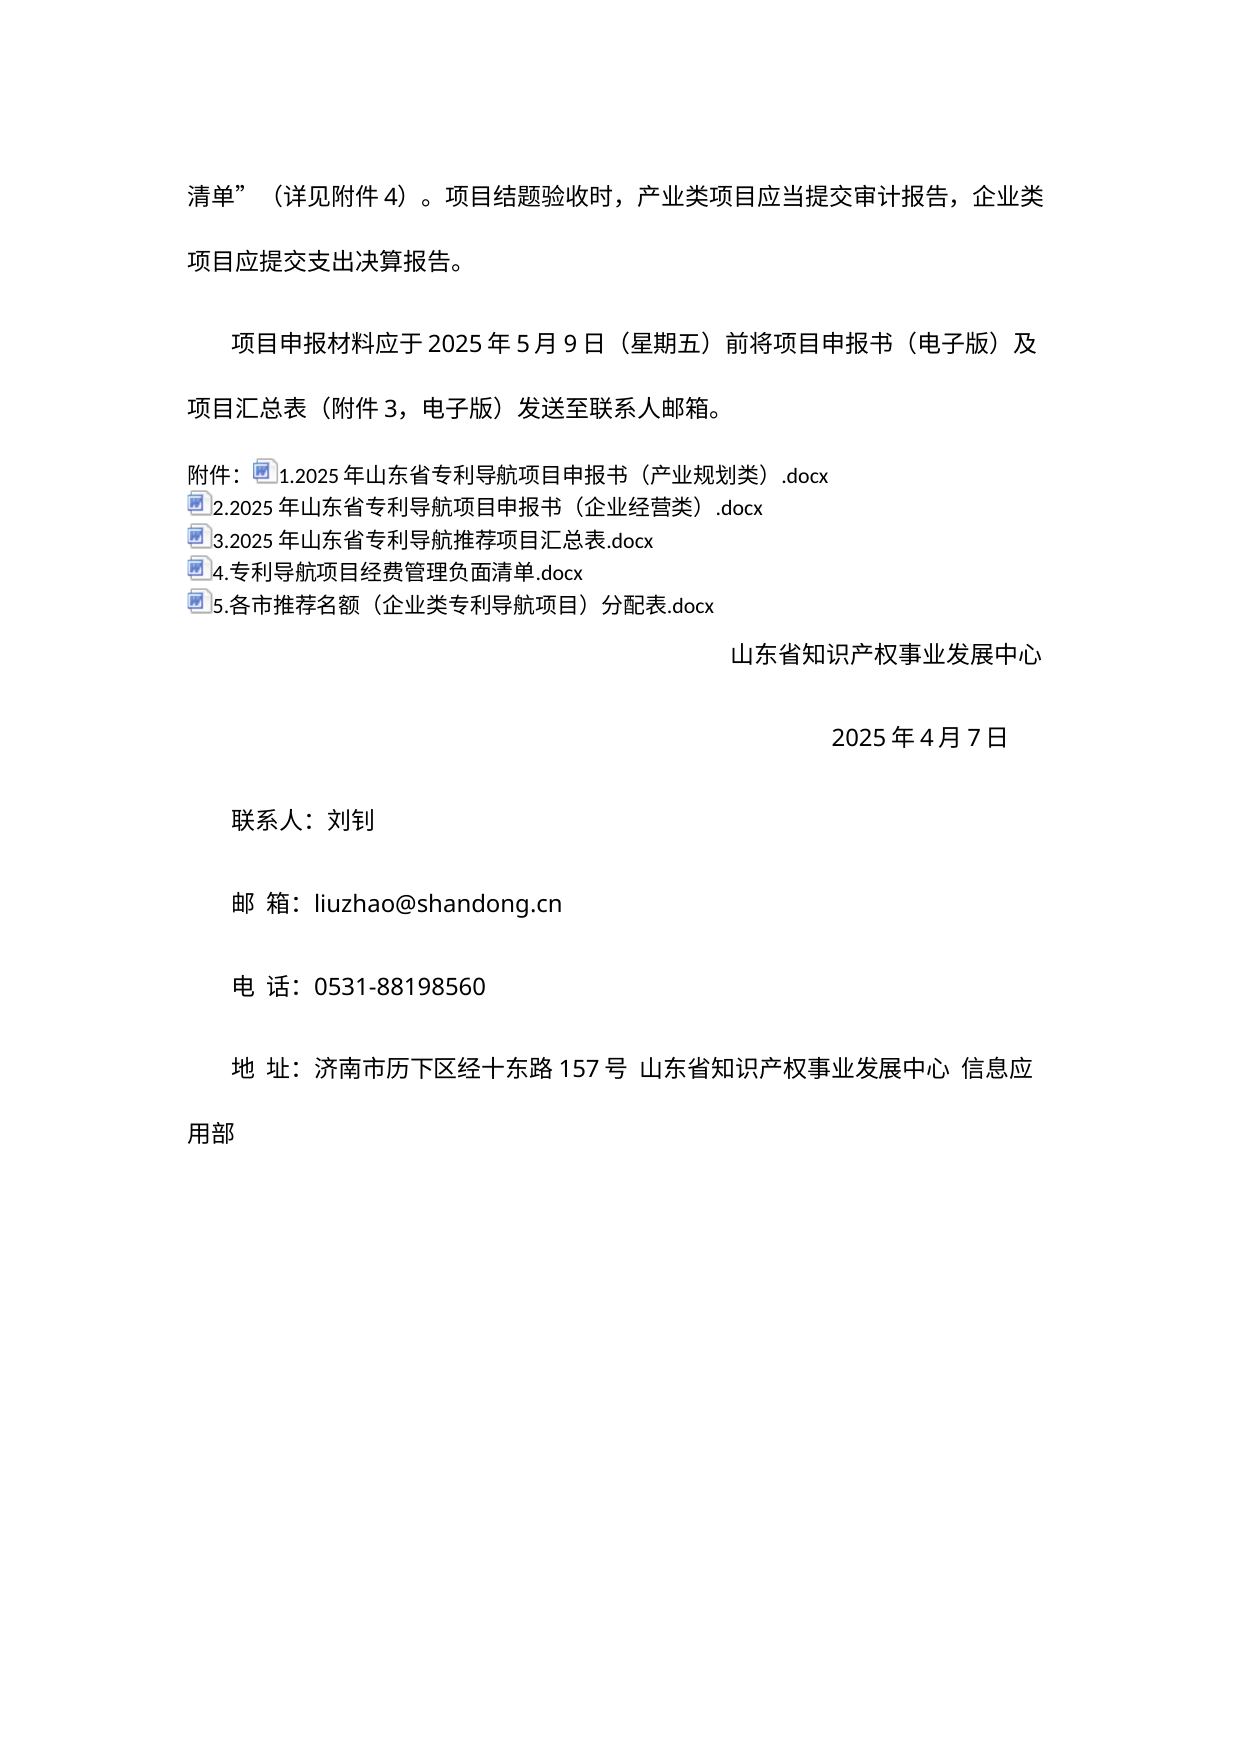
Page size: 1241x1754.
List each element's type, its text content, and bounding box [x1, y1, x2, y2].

text 附件：1.2025年山东省专利导航项目申报书（产业规划类）.docx [187, 458, 1053, 490]
picture [187, 588, 213, 614]
picture [253, 458, 279, 484]
text 项目申报材料应于2025年5月9日（星期五）前将项目申报书（电子版）及项目汇总表（附件3，电子版）发送至联系人邮箱。 [187, 310, 1053, 440]
text 山东省知识产权事业发展中心 [187, 620, 1053, 685]
picture [187, 490, 213, 516]
text 电 话：0531-88198560 [187, 952, 1053, 1017]
text 联系人：刘钊 [187, 786, 1053, 851]
text 2.2025年山东省专利导航项目申报书（企业经营类）.docx [187, 490, 1053, 523]
text 3.2025年山东省专利导航推荐项目汇总表.docx [187, 523, 1053, 555]
text 5.各市推荐名额（企业类专利导航项目）分配表.docx [187, 588, 1053, 620]
text 2025年4月7日 [187, 703, 1053, 768]
picture [187, 555, 213, 581]
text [187, 162, 1053, 292]
text 邮 箱：liuzhao@shandong.cn [187, 869, 1053, 934]
picture [187, 523, 213, 549]
text 4.专利导航项目经费管理负面清单.docx [187, 555, 1053, 588]
text 地 址：济南市历下区经十东路157号 山东省知识产权事业发展中心 信息应用部 [187, 1035, 1053, 1165]
